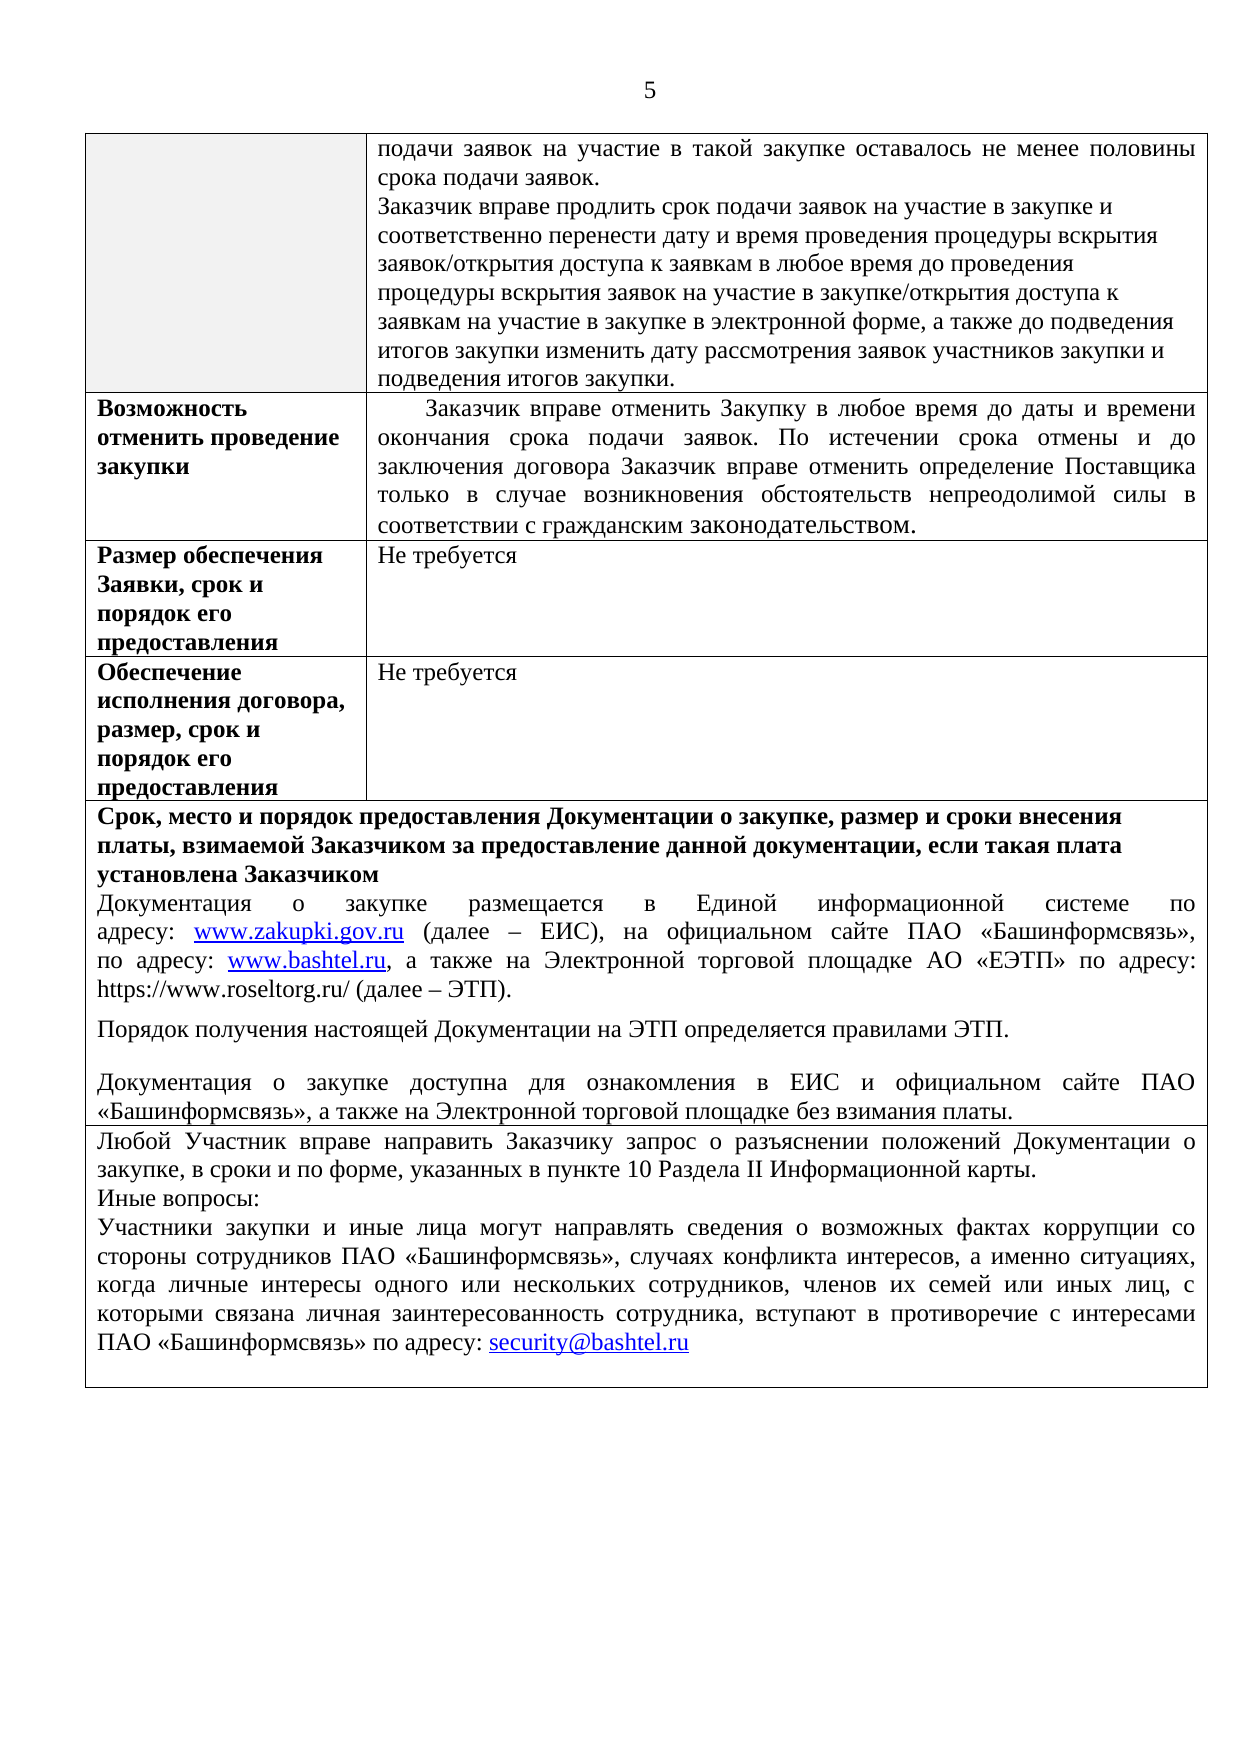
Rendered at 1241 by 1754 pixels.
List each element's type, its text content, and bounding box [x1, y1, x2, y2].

table_cell Любой Участник вправе направить Заказчику запрос о разъяснении положений Документации о закупке, в сроки и по форме, указанных в пункте 10 Раздела II Информационной карты. Иные вопросы: Участники закупки и иные лица могут направлять сведения о возможных фактах коррупции со стороны сотрудников ПАО «Башинформсвязь», случаях конфликта интересов, а именно ситуациях, когда личные интересы одного или нескольких сотрудников, членов их семей или иных лиц, с которыми связана личная заинтересованность сотрудника, вступают в противоречие с интересами ПАО «Башинформсвязь» по адресу: security@bashtel.ru [86, 1126, 1207, 1387]
table_cell Обеспечение исполнения договора, размер, срок и порядок его предоставления [86, 657, 366, 800]
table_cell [367, 134, 1207, 392]
table_cell Не требуется [367, 657, 1207, 800]
table_cell Размер обеспечения Заявки, срок и порядок его предоставления [86, 541, 366, 656]
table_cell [86, 134, 366, 392]
table_cell Возможность отменить проведение закупки [86, 393, 366, 539]
table_cell Не требуется [367, 541, 1207, 656]
table_cell Заказчик вправе отменить Закупку в любое время до даты и времени окончания срока подачи заявок. По истечении срока отмены и до заключения договора Заказчик вправе отменить определение Поставщика только в случае возникновения обстоятельств непреодолимой силы в соответствии с гражданским законодательством. [367, 393, 1207, 539]
table_cell Срок, место и порядок предоставления Документации о закупке, размер и сроки внесения платы, взимаемой Заказчиком за предоставление данной документации, если такая плата установлена Заказчиком Документация о закупке размещается в Единой информационной системе по адресу: www.zakupki.gov.ru (далее – ЕИС), на официальном сайте ПАО «Башинформсвязь», по адресу: www.bashtel.ru, а также на Электронной торговой площадке АО «ЕЭТП» по адресу: https://www.roseltorg.ru/ (далее – ЭТП). Порядок получения настоящей Документации на ЭТП определяется правилами ЭТП. Документация о закупке доступна для ознакомления в ЕИС и официальном сайте ПАО «Башинформсвязь», а также на Электронной торговой площадке без взимания платы. [86, 801, 1207, 1125]
